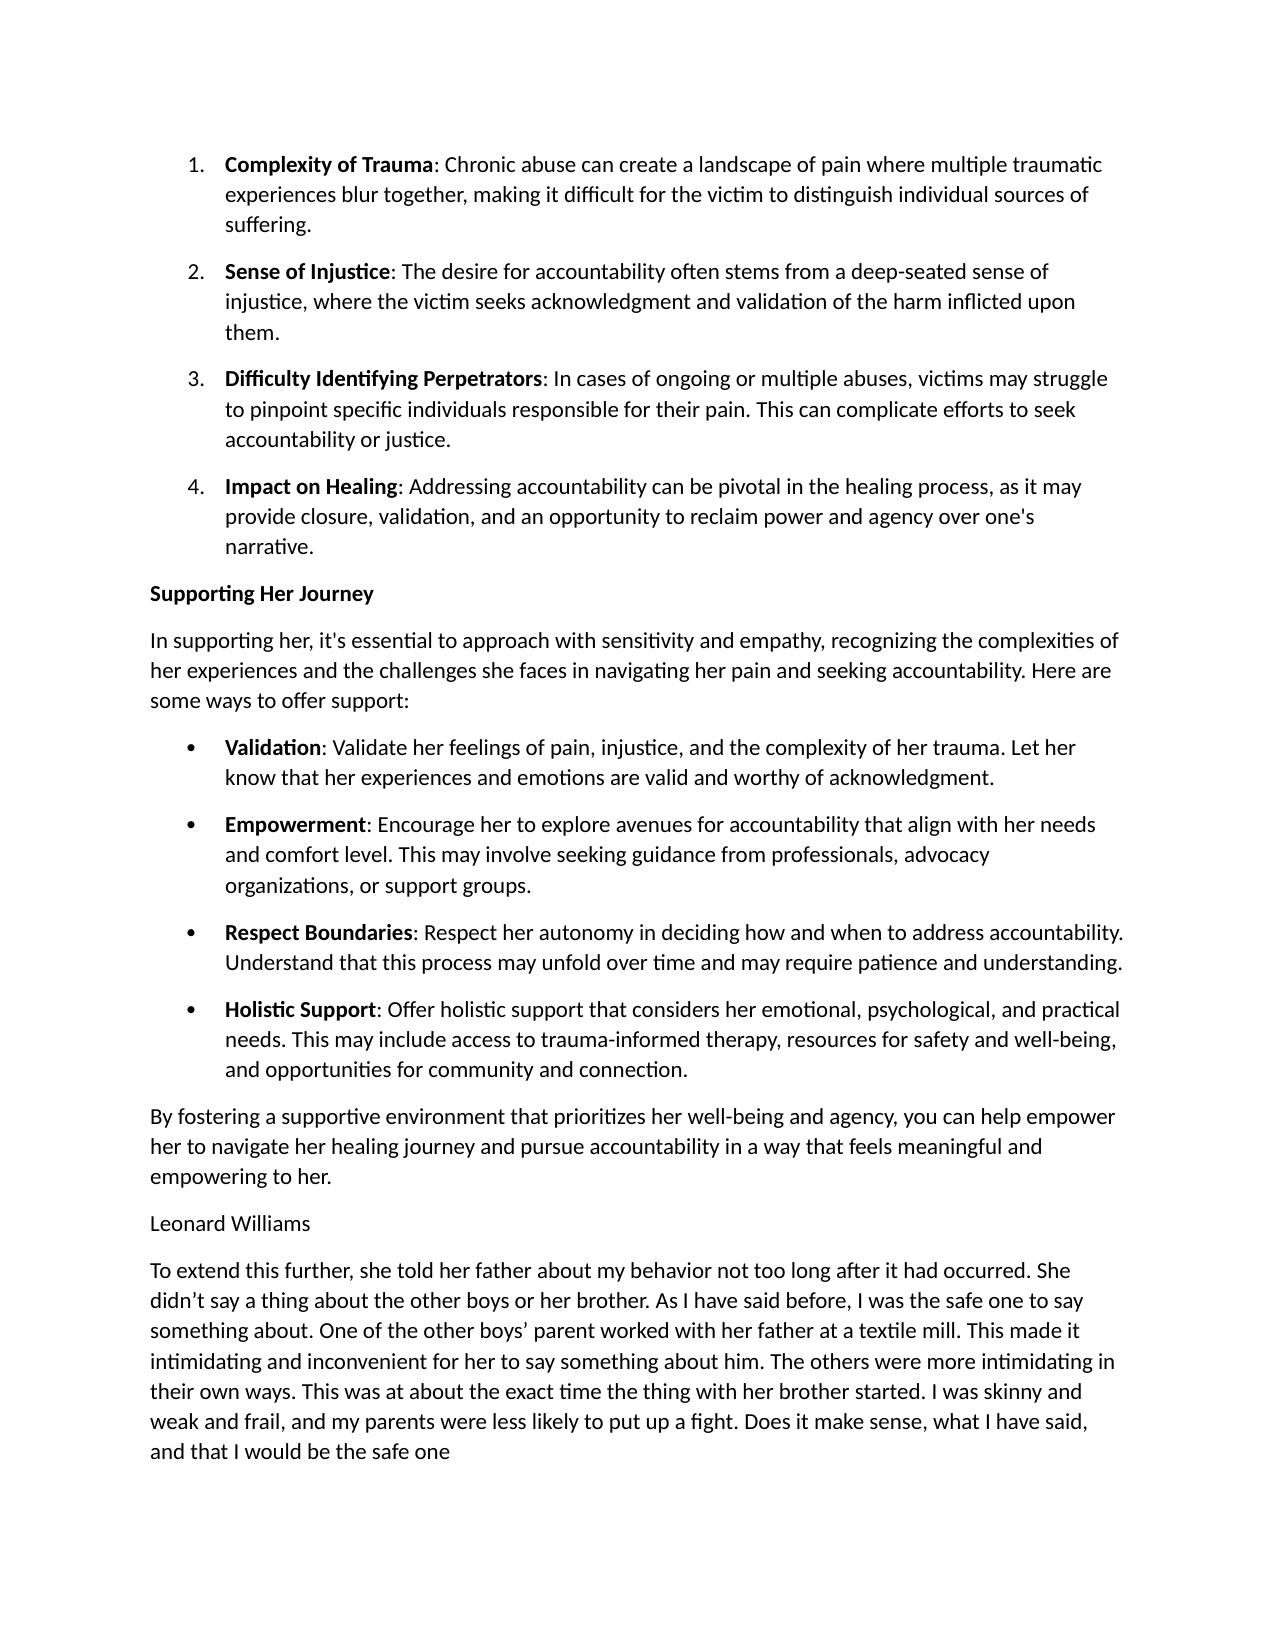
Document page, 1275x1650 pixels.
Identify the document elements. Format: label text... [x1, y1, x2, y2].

list Impact on Healing: Addressing accountability can be pivotal in the healing process, as it may provide closure, validation, and an opportunity to reclaim power and agency over one's narrative. [187, 472, 1125, 560]
list Sense of Injustice: The desire for accountability often stems from a deep-seated sense of injustice, where the victim seeks acknowledgment and validation of the harm inflicted upon them. [187, 257, 1125, 346]
text Supporting Her Journey [150, 579, 1125, 607]
list Empowerment: Encourage her to explore avenues for accountability that align with her needs and comfort level. This may involve seeking guidance from professionals, advocacy organizations, or support groups. [187, 810, 1125, 899]
text To extend this further, she told her father about my behavior not too long after it had occurred. She didn’t say a thing about the other boys or her brother. As I have said before, I was the safe one to say something about. One of the other boys’ parent worked with her father at a textile mill. This made it intimidating and inconvenient for her to say something about him. The others were more intimidating in their own ways. This was at about the exact time the thing with her brother started. I was skinny and weak and frail, and my parents were less likely to put up a fight. Does it make sense, what I have said, and that I would be the safe one [150, 1256, 1125, 1466]
list Holistic Support: Offer holistic support that considers her emotional, psychological, and practical needs. This may include access to trauma-informed therapy, resources for safety and well-being, and opportunities for community and connection. [187, 995, 1125, 1083]
list Validation: Validate her feelings of pain, injustice, and the complexity of her trauma. Let her know that her experiences and emotions are valid and worthy of acknowledgment. [187, 733, 1125, 792]
list Complexity of Trauma: Chronic abuse can create a landscape of pain where multiple traumatic experiences blur together, making it difficult for the victim to distinguish individual sources of suffering. [187, 150, 1125, 238]
list Difficulty Identifying Perpetrators: In cases of ongoing or multiple abuses, victims may struggle to pinpoint specific individuals responsible for their pain. This can complicate efforts to seek accountability or justice. [187, 364, 1125, 453]
list Respect Boundaries: Respect her autonomy in deciding how and when to address accountability. Understand that this process may unfold over time and may require patience and understanding. [187, 918, 1125, 976]
text By fostering a supportive environment that prioritizes her well-being and agency, you can help empower her to navigate her healing journey and pursue accountability in a way that feels meaningful and empowering to her. [150, 1102, 1125, 1191]
text Leonard Williams [150, 1209, 1125, 1237]
text In supporting her, it's essential to approach with sensitivity and empathy, recognizing the complexities of her experiences and the challenges she faces in navigating her pain and seeking accountability. Here are some ways to offer support: [150, 626, 1125, 714]
